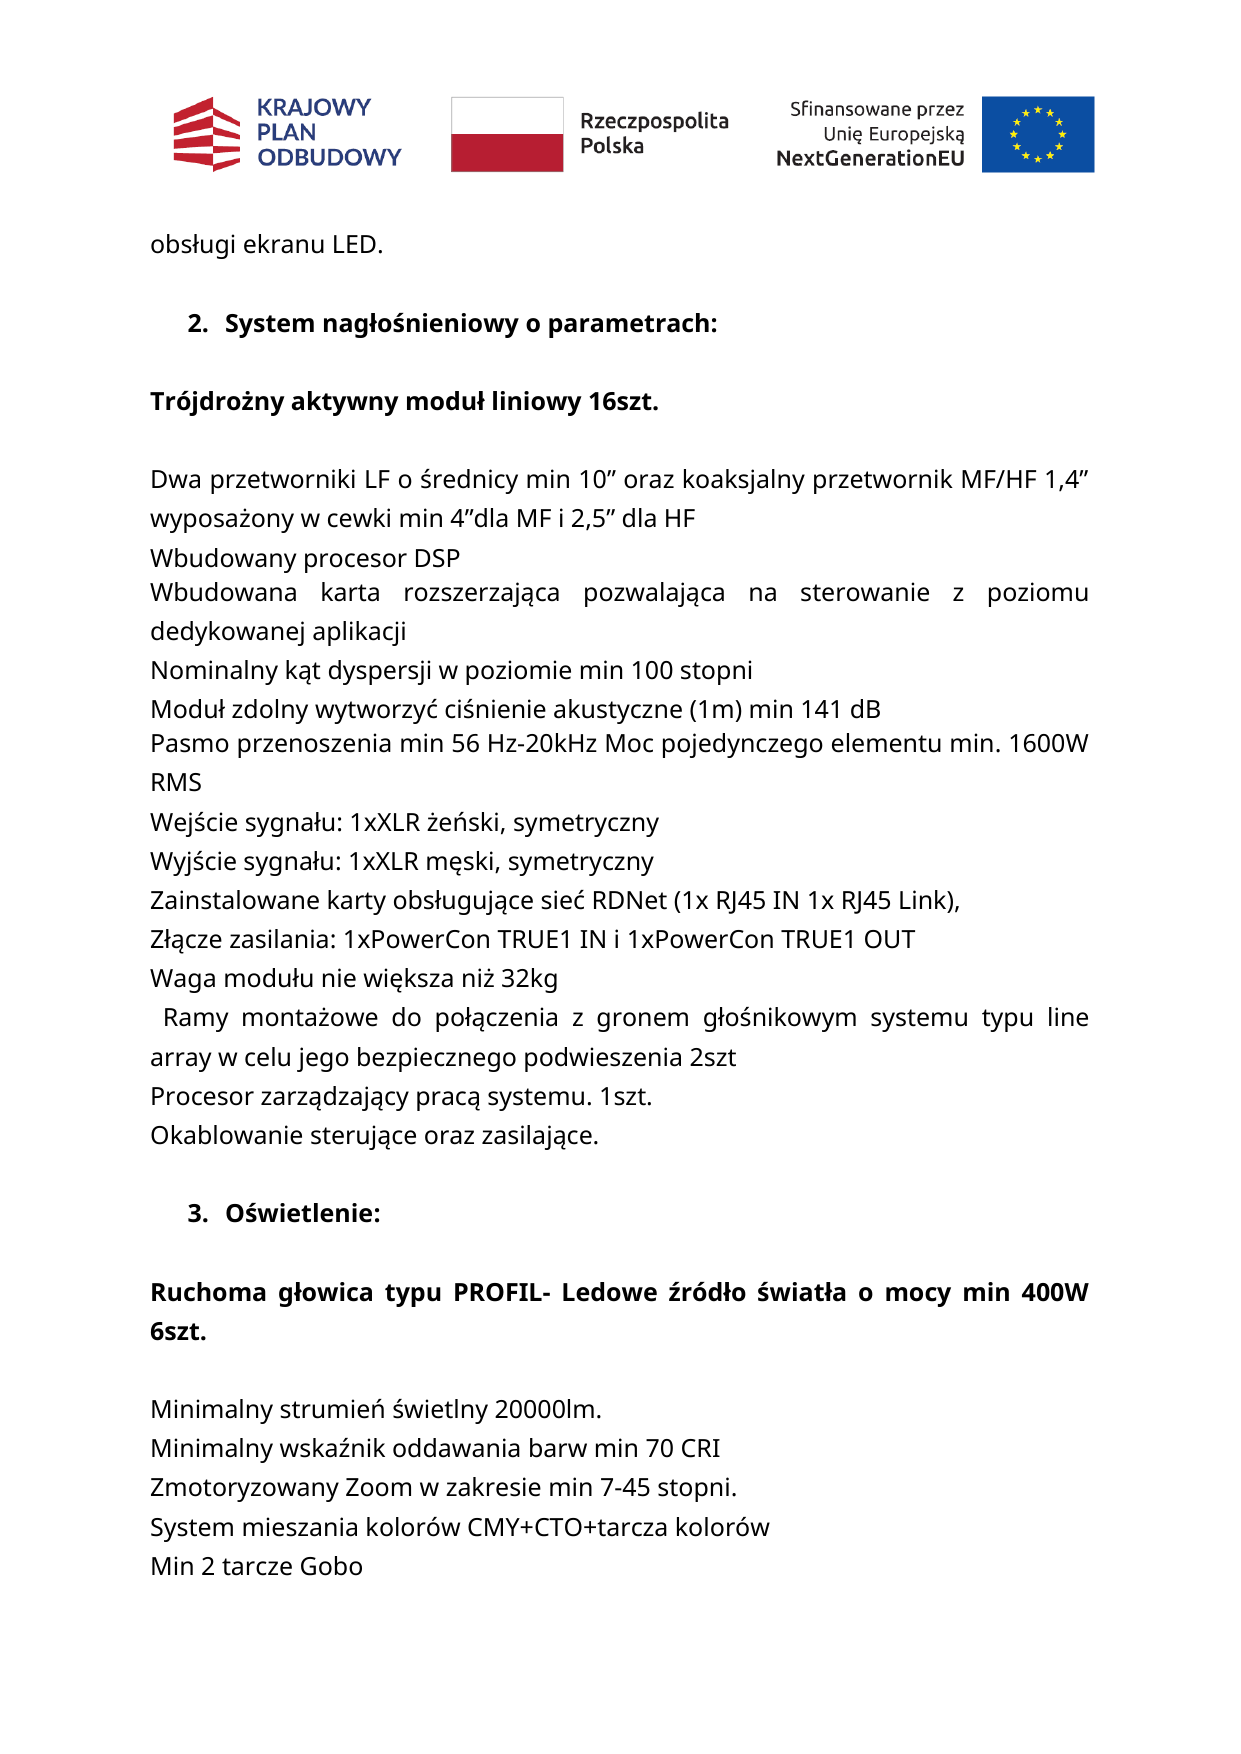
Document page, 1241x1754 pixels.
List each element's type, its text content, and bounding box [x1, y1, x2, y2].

text Minimalny strumień świetlny 20000lm. [150, 1392, 1090, 1426]
text Ruchoma głowica typu PROFIL- Ledowe źródło światła o mocy min 400W 6szt. [150, 1274, 1090, 1347]
text Trójdrożny aktywny moduł liniowy 16szt. [150, 384, 1090, 418]
text Nominalny kąt dyspersji w poziomie min 100 stopni [150, 653, 1090, 687]
text Okablowanie sterujące oraz zasilające. [150, 1118, 1090, 1152]
text Wbudowana karta rozszerzająca pozwalająca na sterowanie z poziomu dedykowanej aplikacji [150, 574, 1090, 648]
text Pasmo przenoszenia min 56 Hz-20kHz Moc pojedynczego elementu min. 1600W RMS [150, 726, 1090, 799]
text Waga modułu nie większa niż 32kg [150, 961, 1090, 995]
text Wyjście sygnału: 1xXLR męski, symetryczny [150, 843, 1090, 877]
text Procesor zarządzający pracą systemu. 1szt. [150, 1078, 1090, 1112]
text Ramy montażowe do połączenia z gronem głośnikowym systemu typu line array w celu jego bezpiecznego podwieszenia 2szt [150, 1000, 1090, 1073]
text Złącze zasilania: 1xPowerCon TRUE1 IN i 1xPowerCon TRUE1 OUT [150, 922, 1090, 956]
text Zainstalowane karty obsługujące sieć RDNet (1x RJ45 IN 1x RJ45 Link), [150, 883, 1090, 917]
text Wbudowany procesor DSP [150, 540, 1090, 574]
list System nagłośnieniowy o parametrach: [187, 305, 1090, 339]
text obsługi ekranu LED. [150, 227, 1090, 261]
picture [150, 73, 1119, 193]
text System mieszania kolorów CMY+CTO+tarcza kolorów [150, 1509, 1090, 1543]
text Min 2 tarcze Gobo [150, 1548, 1090, 1582]
text Wejście sygnału: 1xXLR żeński, symetryczny [150, 804, 1090, 838]
text Zmotoryzowany Zoom w zakresie min 7-45 stopni. [150, 1470, 1090, 1504]
text Minimalny wskaźnik oddawania barw min 70 CRI [150, 1431, 1090, 1465]
text Dwa przetworniki LF o średnicy min 10” oraz koaksjalny przetwornik MF/HF 1,4” wyposażony w cewki min 4”dla MF i 2,5” dla HF [150, 462, 1090, 535]
list Oświetlenie: [187, 1196, 1090, 1230]
text Moduł zdolny wytworzyć ciśnienie akustyczne (1m) min 141 dB [150, 692, 1090, 726]
